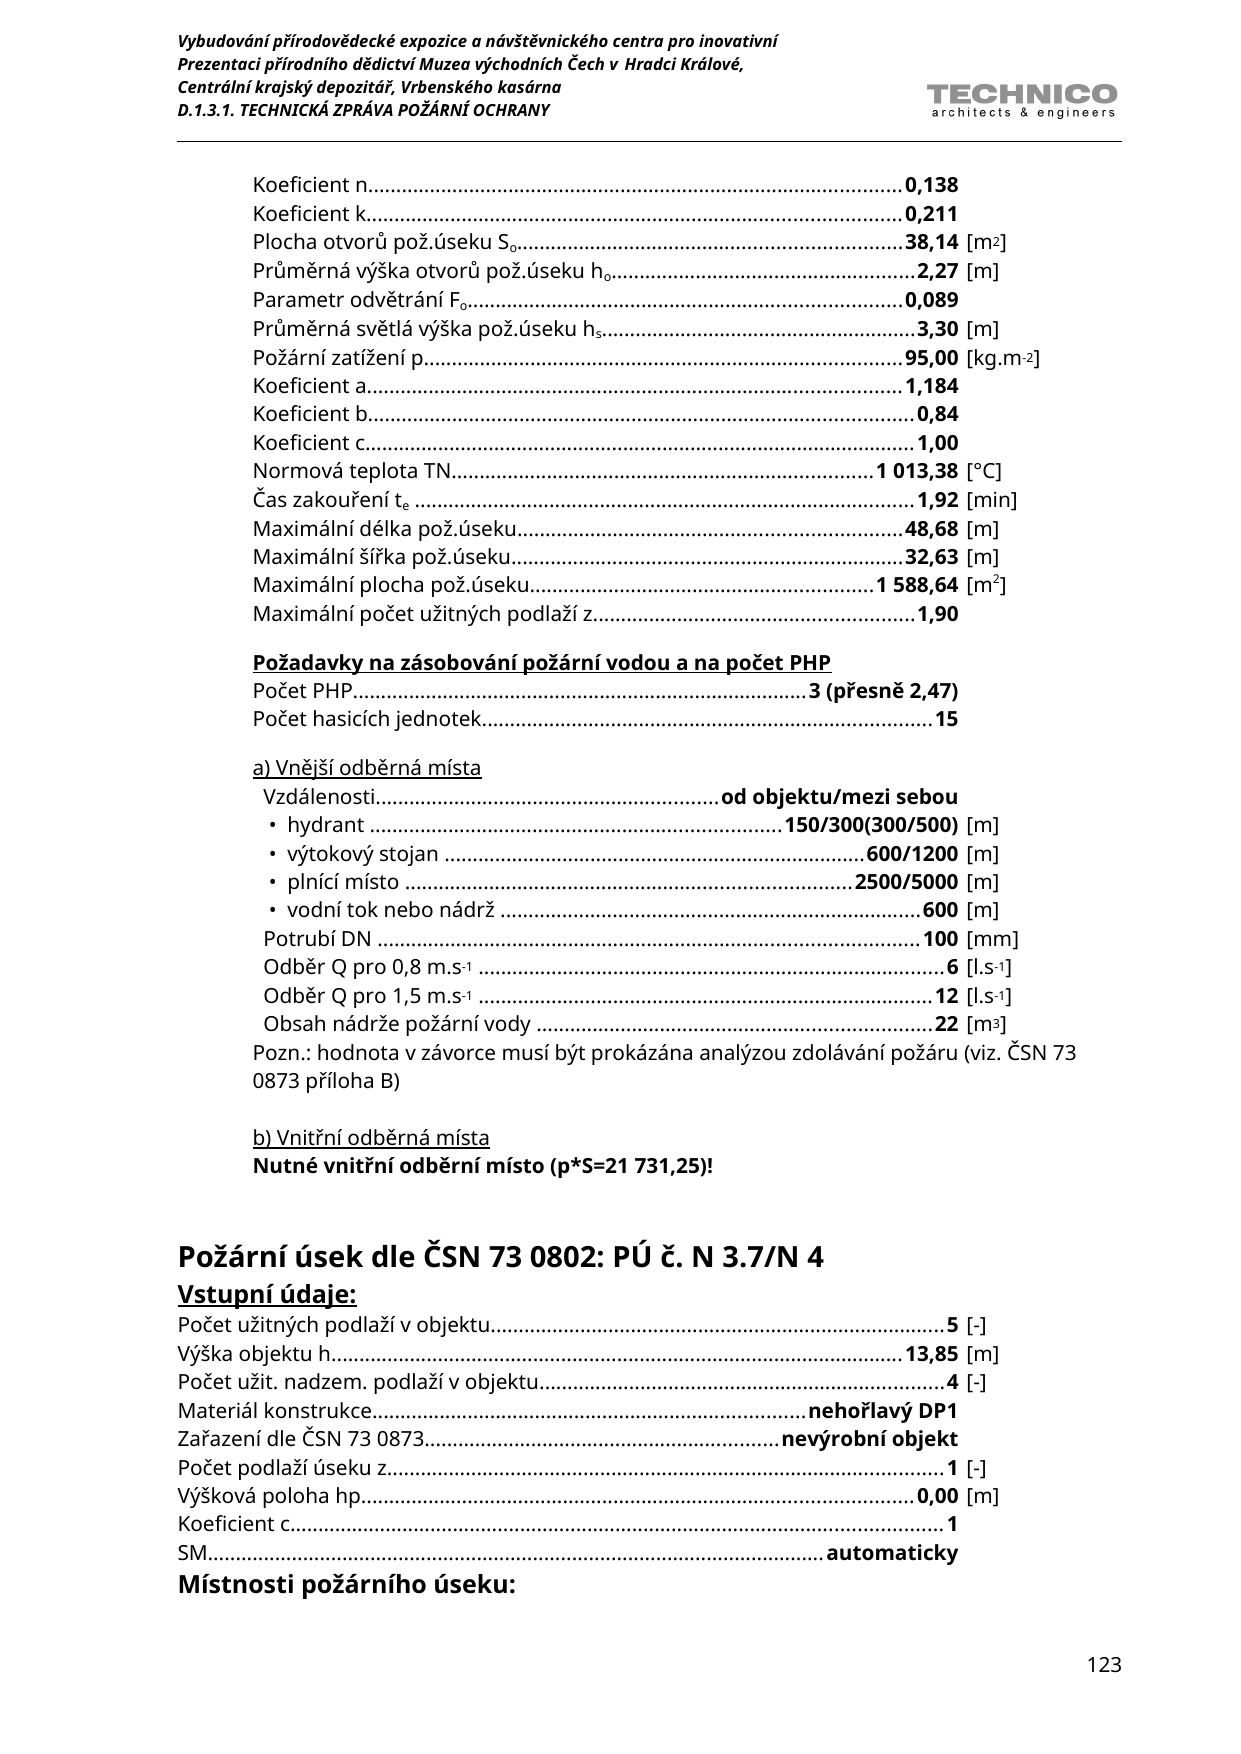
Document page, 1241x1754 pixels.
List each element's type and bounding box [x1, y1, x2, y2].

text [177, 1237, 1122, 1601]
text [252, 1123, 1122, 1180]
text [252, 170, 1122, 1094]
picture [922, 78, 1124, 124]
